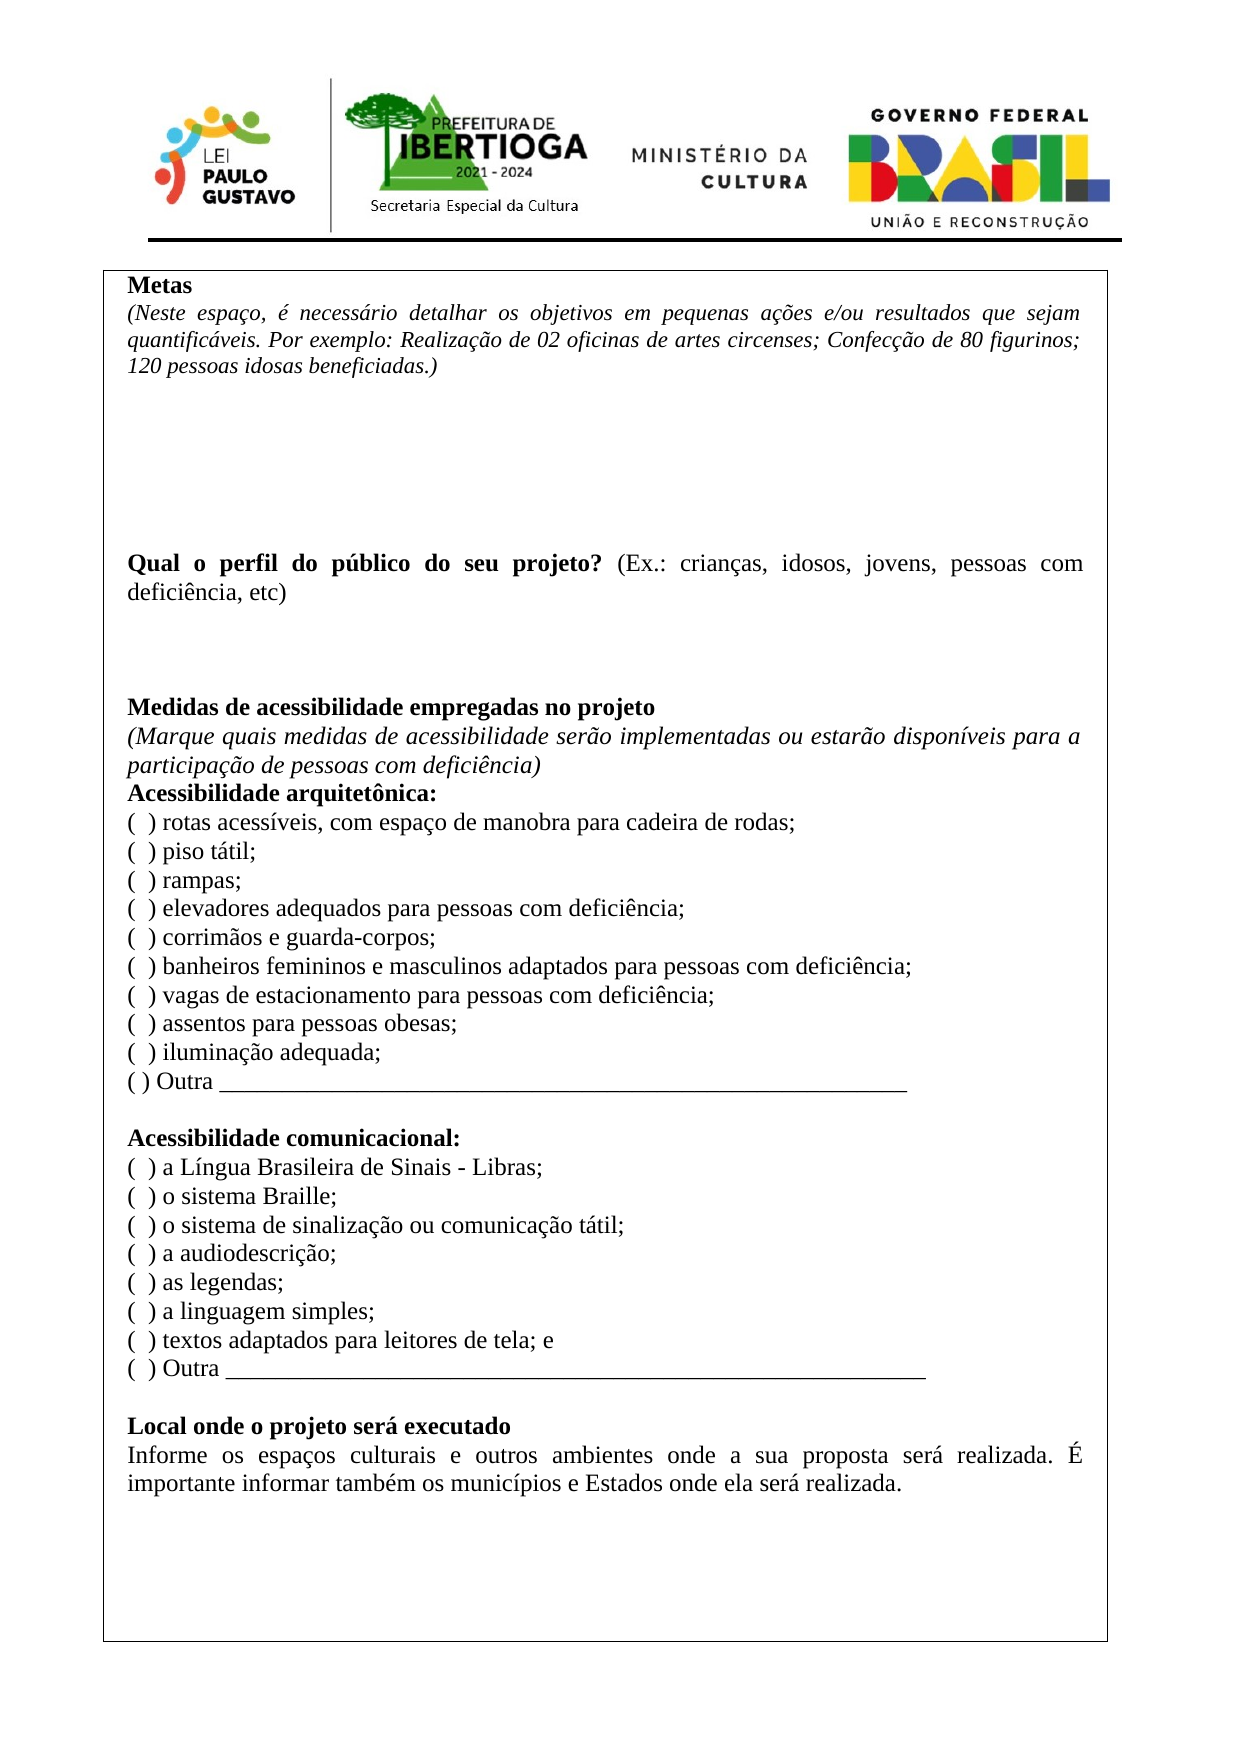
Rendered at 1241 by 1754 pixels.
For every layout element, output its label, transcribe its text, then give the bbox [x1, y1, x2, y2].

picture [147, 73, 1123, 237]
